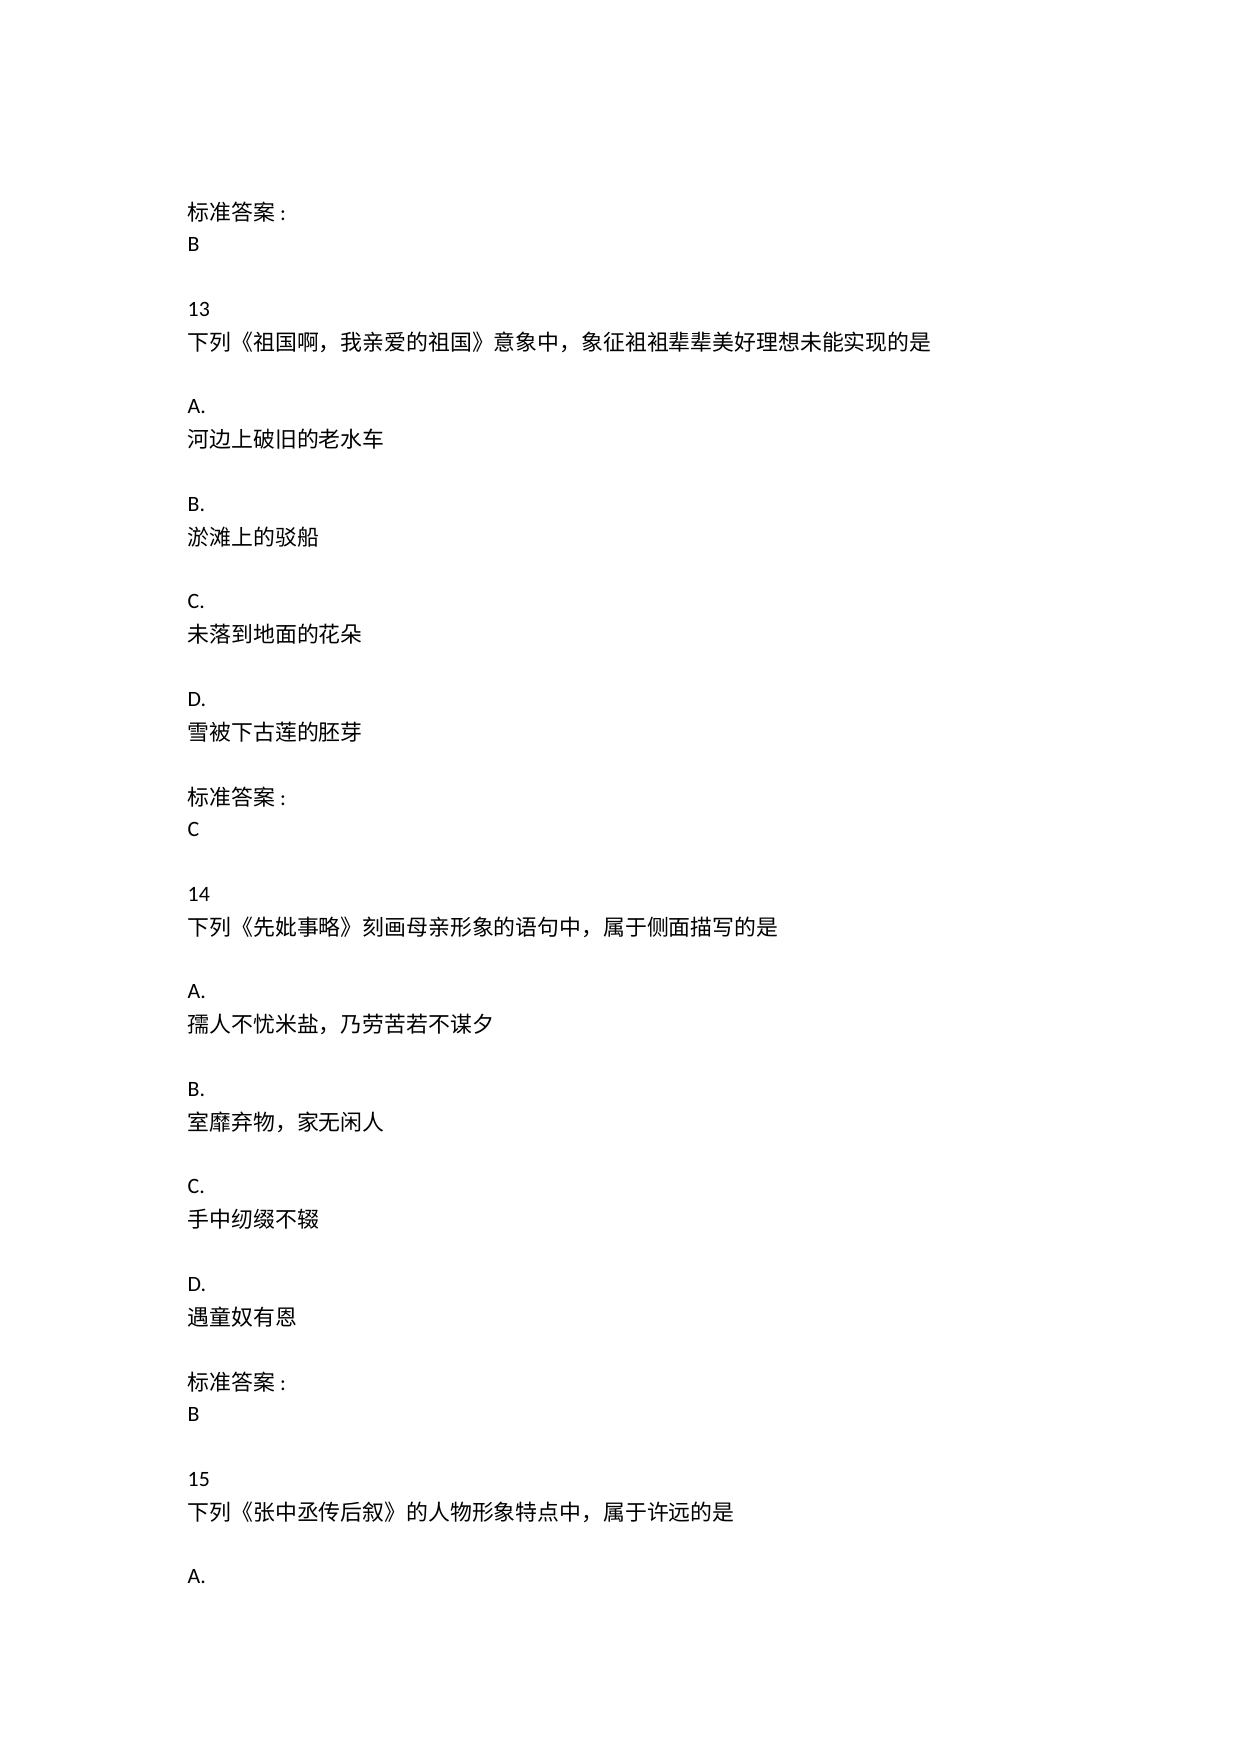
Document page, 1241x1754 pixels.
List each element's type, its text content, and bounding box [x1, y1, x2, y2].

text 下列《祖国啊，我亲爱的祖国》意象中，象征袓袓辈辈美好理想未能实现的是 [187, 324, 1053, 357]
text B [187, 227, 1053, 259]
text 下列《先妣事略》刻画母亲形象的语句中，属于侧面描写的是 [187, 909, 1053, 942]
text 淤滩上的驳船 [187, 519, 1053, 552]
text 下列《张中丞传后叙》的人物形象特点中，属于许远的是 [187, 1494, 1053, 1527]
text C [187, 812, 1053, 844]
text B [187, 1397, 1053, 1429]
text 标准答案 : [187, 779, 1053, 812]
text D. [187, 682, 1053, 714]
text B. [187, 487, 1053, 519]
text D. [187, 1267, 1053, 1299]
text 遇童奴有恩 [187, 1299, 1053, 1332]
text 15 [187, 1462, 1053, 1494]
text A. [187, 389, 1053, 422]
text C. [187, 584, 1053, 617]
text 孺人不忧米盐，乃劳苦若不谋夕 [187, 1007, 1053, 1039]
text A. [187, 1559, 1053, 1592]
text 河边上破旧的老水车 [187, 422, 1053, 454]
text 14 [187, 877, 1053, 909]
text 13 [187, 292, 1053, 324]
text A. [187, 974, 1053, 1007]
text 室靡弃物，家无闲人 [187, 1104, 1053, 1137]
text 标准答案 : [187, 1364, 1053, 1397]
text 手中纫缀不辍 [187, 1202, 1053, 1234]
text 未落到地面的花朵 [187, 617, 1053, 649]
text C. [187, 1169, 1053, 1202]
text 标准答案 : [187, 194, 1053, 227]
text 雪被下古莲的胚芽 [187, 714, 1053, 747]
text B. [187, 1072, 1053, 1104]
